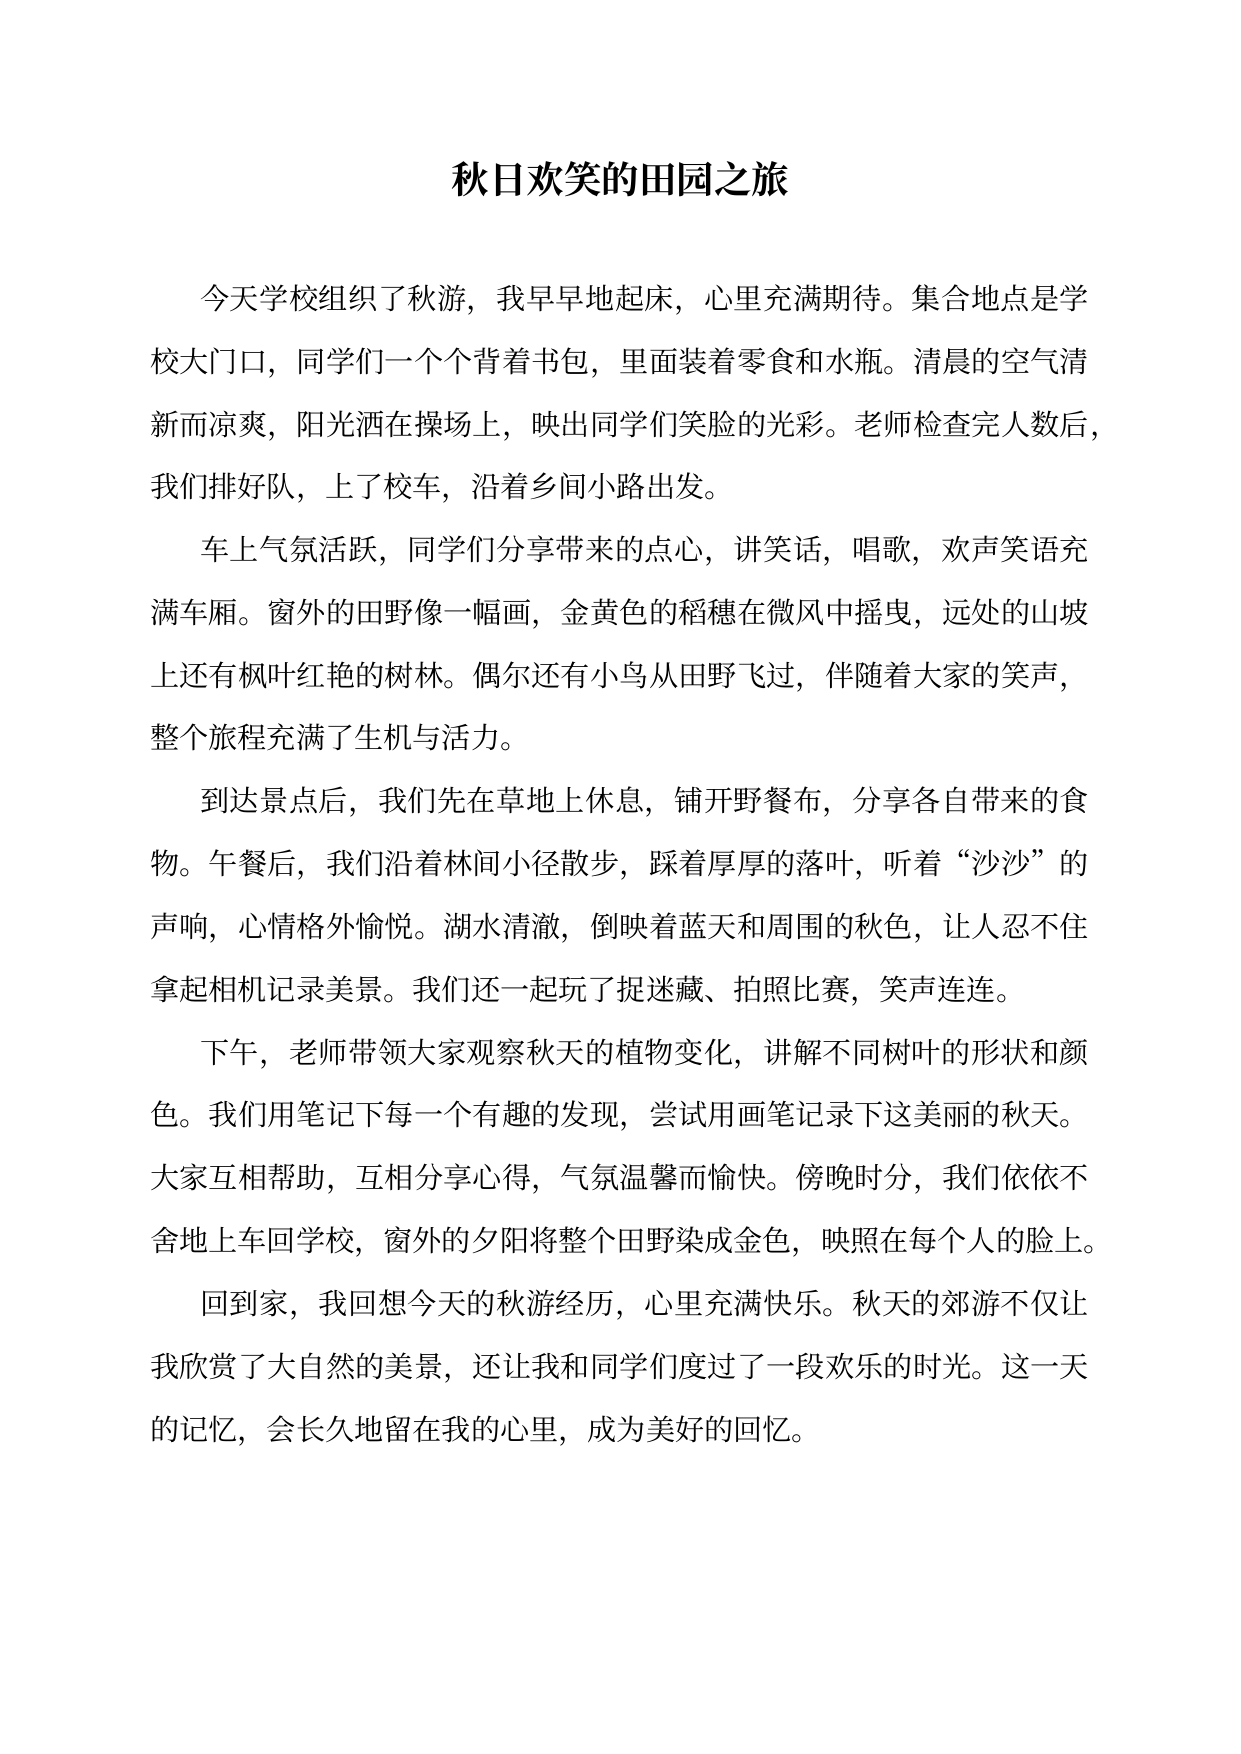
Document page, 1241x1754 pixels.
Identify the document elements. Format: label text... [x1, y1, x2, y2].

text 回到家，我回想今天的秋游经历，心里充满快乐。秋天的郊游不仅让我欣赏了大自然的美景，还让我和同学们度过了一段欢乐的时光。这一天的记忆，会长久地留在我的心里，成为美好的回忆。 [150, 1281, 1090, 1448]
subtitle 秋日欢笑的田园之旅 [150, 150, 1090, 204]
text 下午，老师带领大家观察秋天的植物变化，讲解不同树叶的形状和颜色。我们用笔记下每一个有趣的发现，尝试用画笔记录下这美丽的秋天。大家互相帮助，互相分享心得，气氛温馨而愉快。傍晚时分，我们依依不舍地上车回学校，窗外的夕阳将整个田野染成金色，映照在每个人的脸上。 [150, 1029, 1090, 1260]
text 到达景点后，我们先在草地上休息，铺开野餐布，分享各自带来的食物。午餐后，我们沿着林间小径散步，踩着厚厚的落叶，听着“沙沙”的声响，心情格外愉悦。湖水清澈，倒映着蓝天和周围的秋色，让人忍不住拿起相机记录美景。我们还一起玩了捉迷藏、拍照比赛，笑声连连。 [150, 778, 1090, 1008]
text 车上气氛活跃，同学们分享带来的点心，讲笑话，唱歌，欢声笑语充满车厢。窗外的田野像一幅画，金黄色的稻穗在微风中摇曳，远处的山坡上还有枫叶红艳的树林。偶尔还有小鸟从田野飞过，伴随着大家的笑声，整个旅程充满了生机与活力。 [150, 527, 1090, 757]
text 今天学校组织了秋游，我早早地起床，心里充满期待。集合地点是学校大门口，同学们一个个背着书包，里面装着零食和水瓶。清晨的空气清新而凉爽，阳光洒在操场上，映出同学们笑脸的光彩。老师检查完人数后，我们排好队，上了校车，沿着乡间小路出发。 [150, 276, 1090, 506]
